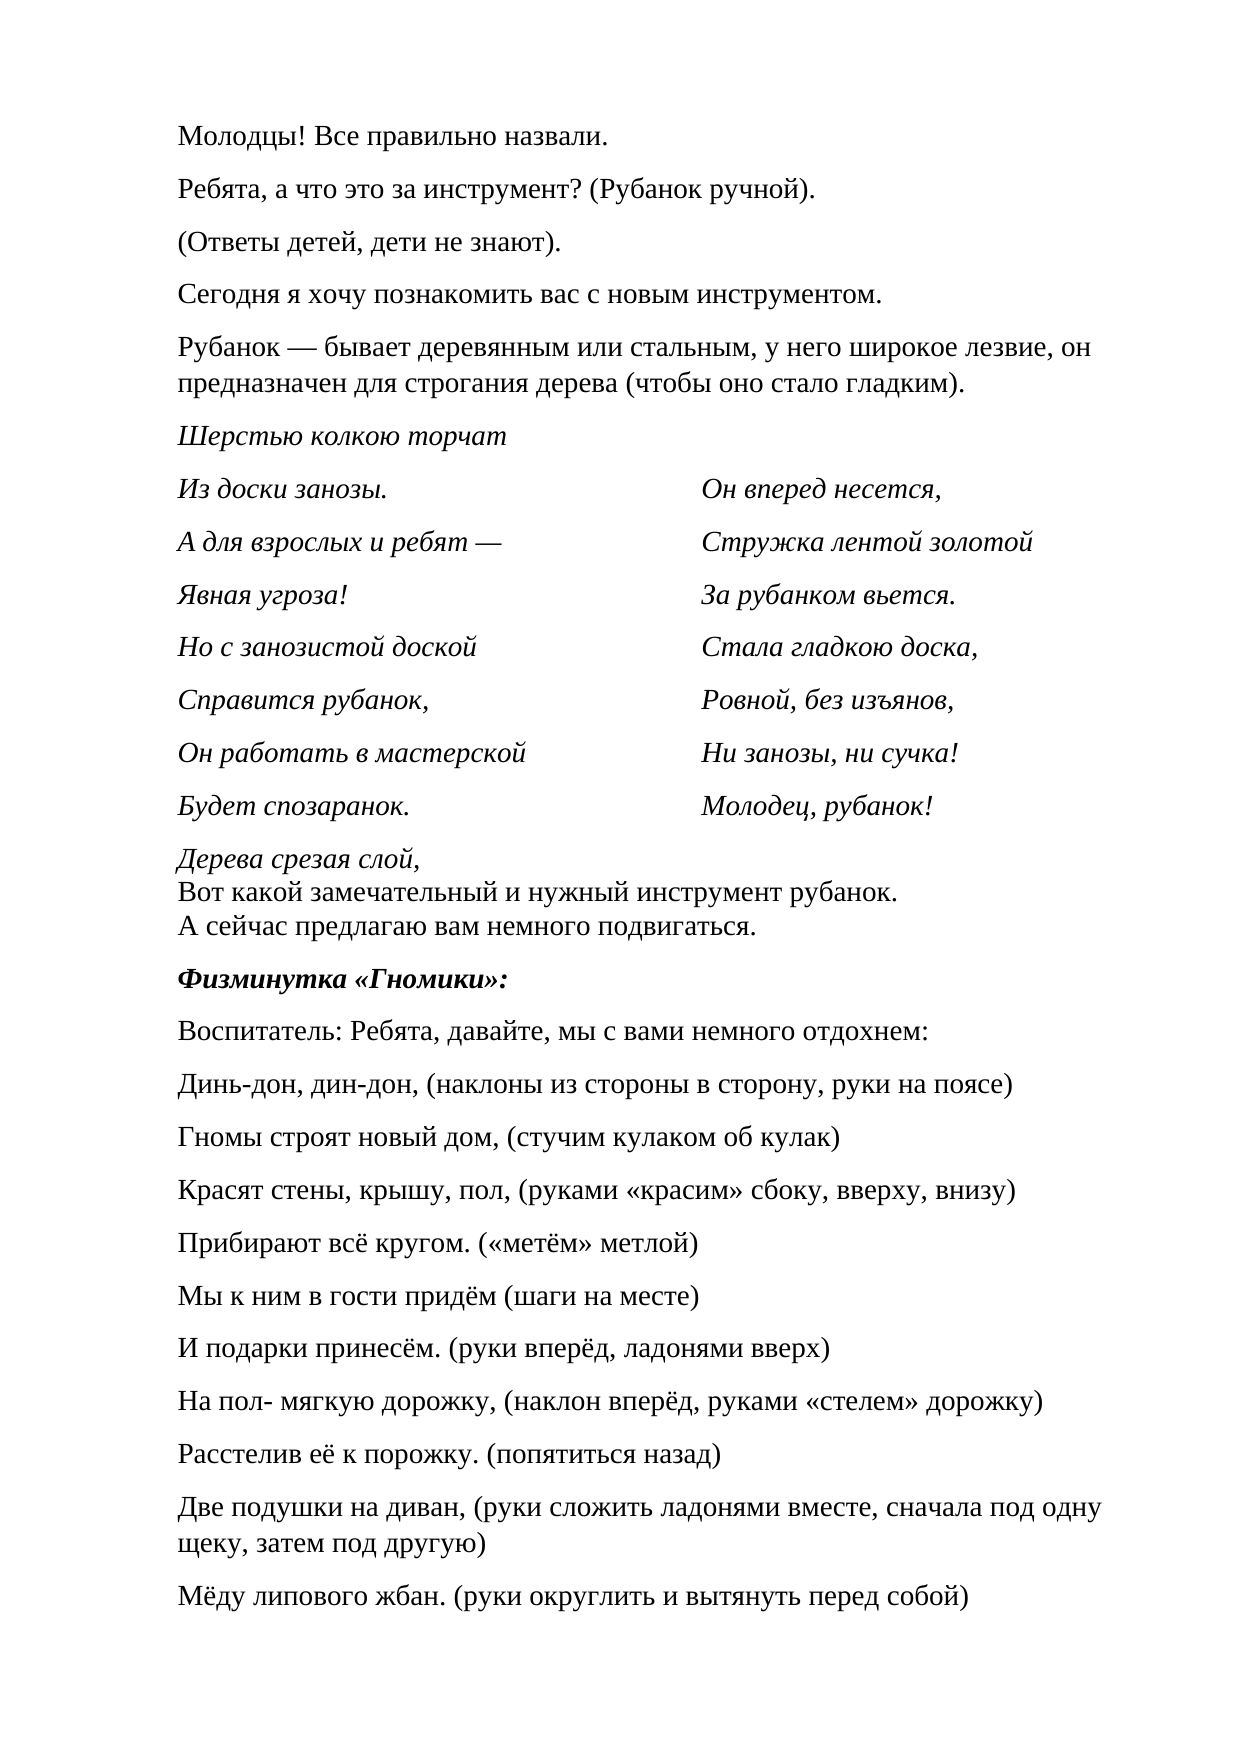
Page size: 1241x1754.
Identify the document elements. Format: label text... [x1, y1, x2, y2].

text Стружка лентой золотой [701, 524, 1152, 557]
text Но с занозистой доской [177, 629, 627, 663]
text Сегодня я хочу познакомить вас с новым инструментом. [177, 277, 1152, 310]
text Молодцы! Все правильно назвали. [177, 118, 1152, 152]
text Физминутка «Гномики»: [177, 961, 1152, 994]
text Стала гладкою доска, [701, 629, 1152, 663]
text А для взрослых и ребят — [177, 524, 627, 557]
text На пол- мягкую дорожку, (наклон вперёд, руками «стелем» дорожку) [177, 1383, 1152, 1417]
text Из доски занозы. [177, 471, 627, 505]
text И подарки принесём. (руки вперёд, ладонями вверх) [177, 1330, 1152, 1364]
text Динь-дон, дин-дон, (наклоны из стороны в сторону, руки на поясе) [177, 1066, 1152, 1100]
text Две подушки на диван, (руки сложить ладонями вместе, сначала под одну щеку, затем под другую) [177, 1489, 1152, 1558]
text Вот какой замечательный и нужный инструмент рубанок. [177, 874, 1152, 908]
text Прибирают всё кругом. («метём» метлой) [177, 1225, 1152, 1258]
text Он вперед несется, [701, 471, 1152, 505]
text Явная угроза! [177, 577, 627, 610]
text Ребята, а что это за инструмент? (Рубанок ручной). [177, 171, 1152, 204]
text Расстелив её к порожку. (попятиться назад) [177, 1436, 1152, 1469]
text Шерстью колкою торчат [177, 418, 1152, 452]
text Ровной, без изъянов, [701, 682, 1152, 716]
text Мёду липового жбан. (руки округлить и вытянуть перед собой) [177, 1578, 1152, 1611]
text А сейчас предлагаю вам немного подвигаться. [177, 908, 1152, 941]
text Гномы строят новый дом, (стучим кулаком об кулак) [177, 1119, 1152, 1153]
text Рубанок — бывает деревянным или стальным, у него широкое лезвие, он предназначен для строгания дерева (чтобы оно стало гладким). [177, 329, 1152, 399]
text Воспитатель: Ребята, давайте, мы с вами немного отдохнем: [177, 1013, 1152, 1047]
text Молодец, рубанок! [701, 788, 1152, 822]
text Красят стены, крышу, пол, (руками «красим» сбоку, вверху, внизу) [177, 1172, 1152, 1206]
text (Ответы детей, дети не знают). [177, 224, 1152, 257]
text За рубанком вьется. [701, 577, 1152, 610]
text Мы к ним в гости придём (шаги на месте) [177, 1278, 1152, 1311]
text Будет спозаранок. [177, 788, 627, 822]
text Он работать в мастерской [177, 735, 627, 769]
text Дерева срезая слой, [177, 841, 627, 874]
text Справится рубанок, [177, 682, 627, 716]
text Ни занозы, ни сучка! [701, 735, 1152, 769]
